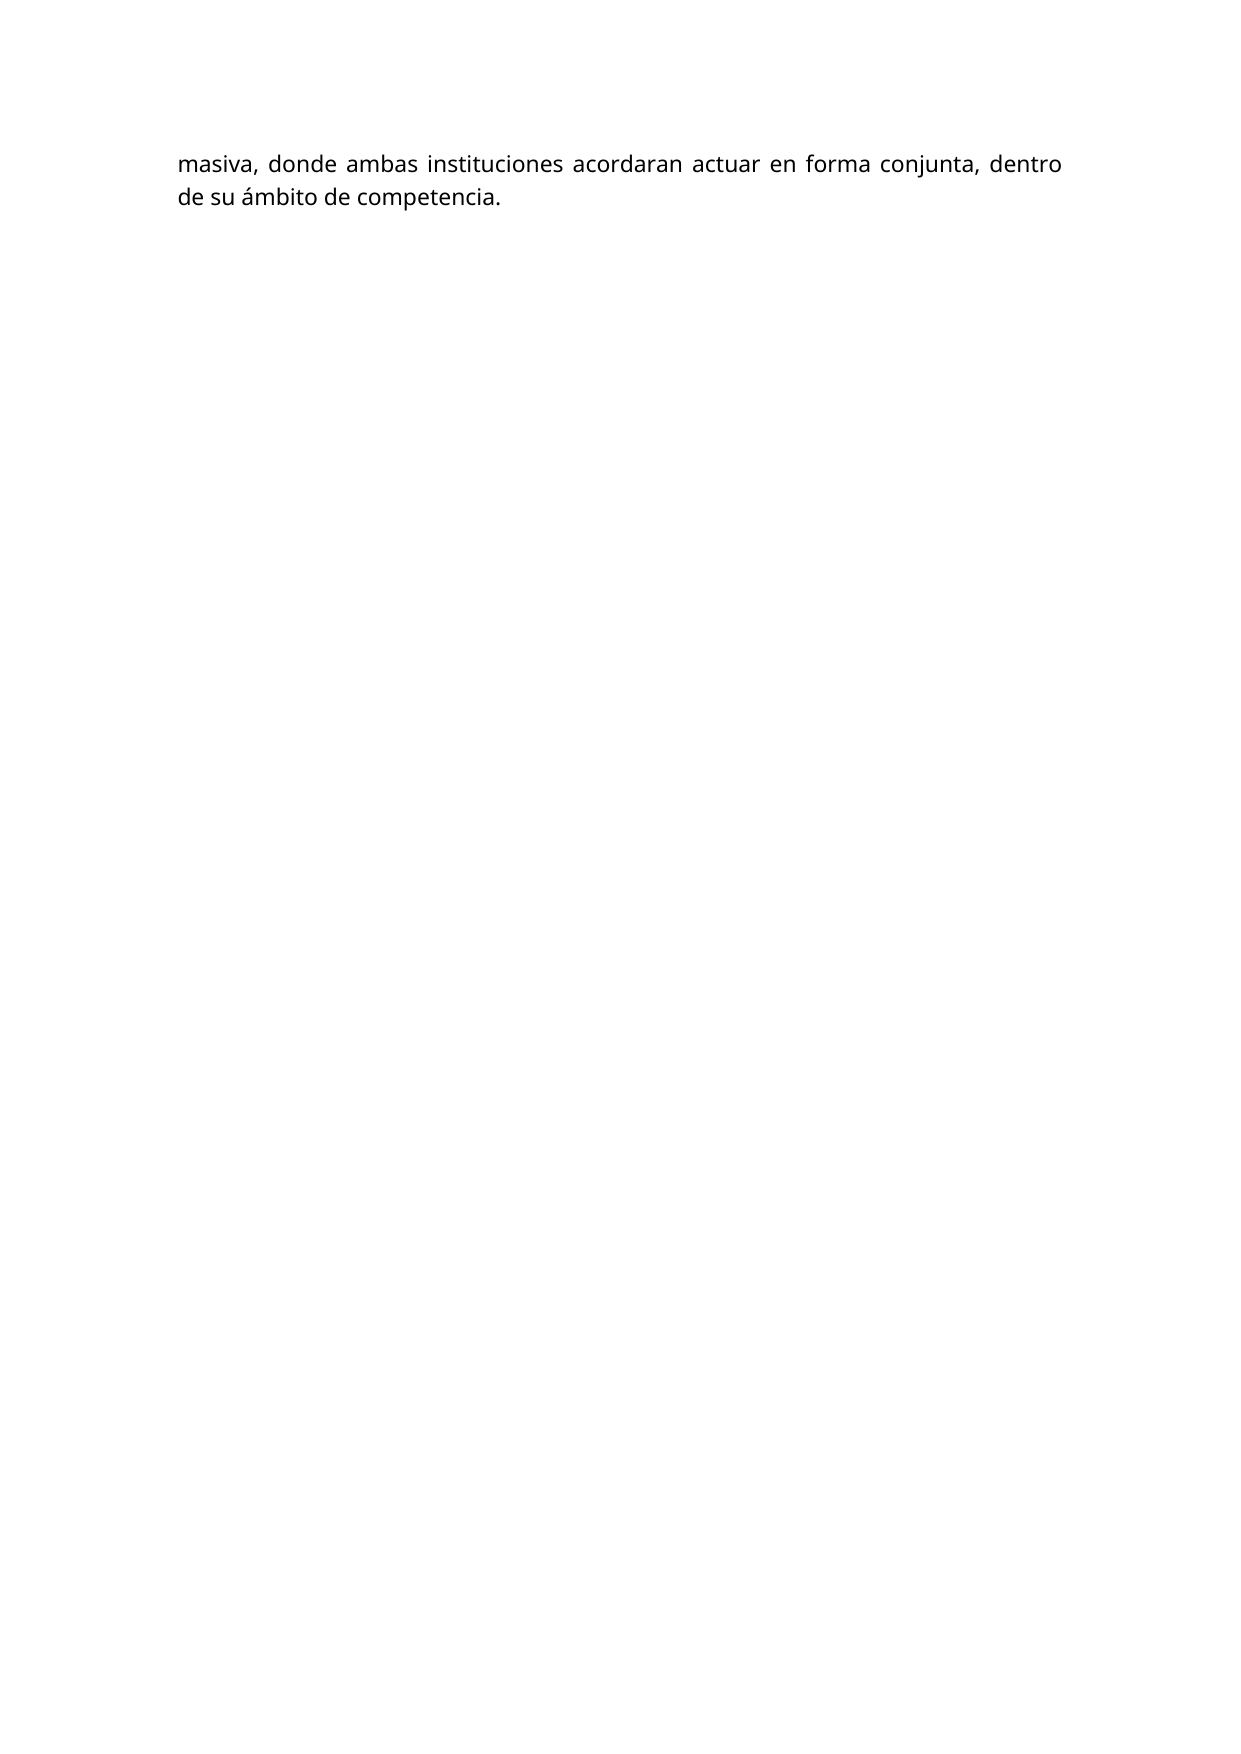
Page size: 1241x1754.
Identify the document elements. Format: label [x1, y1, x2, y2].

text [177, 148, 1063, 213]
